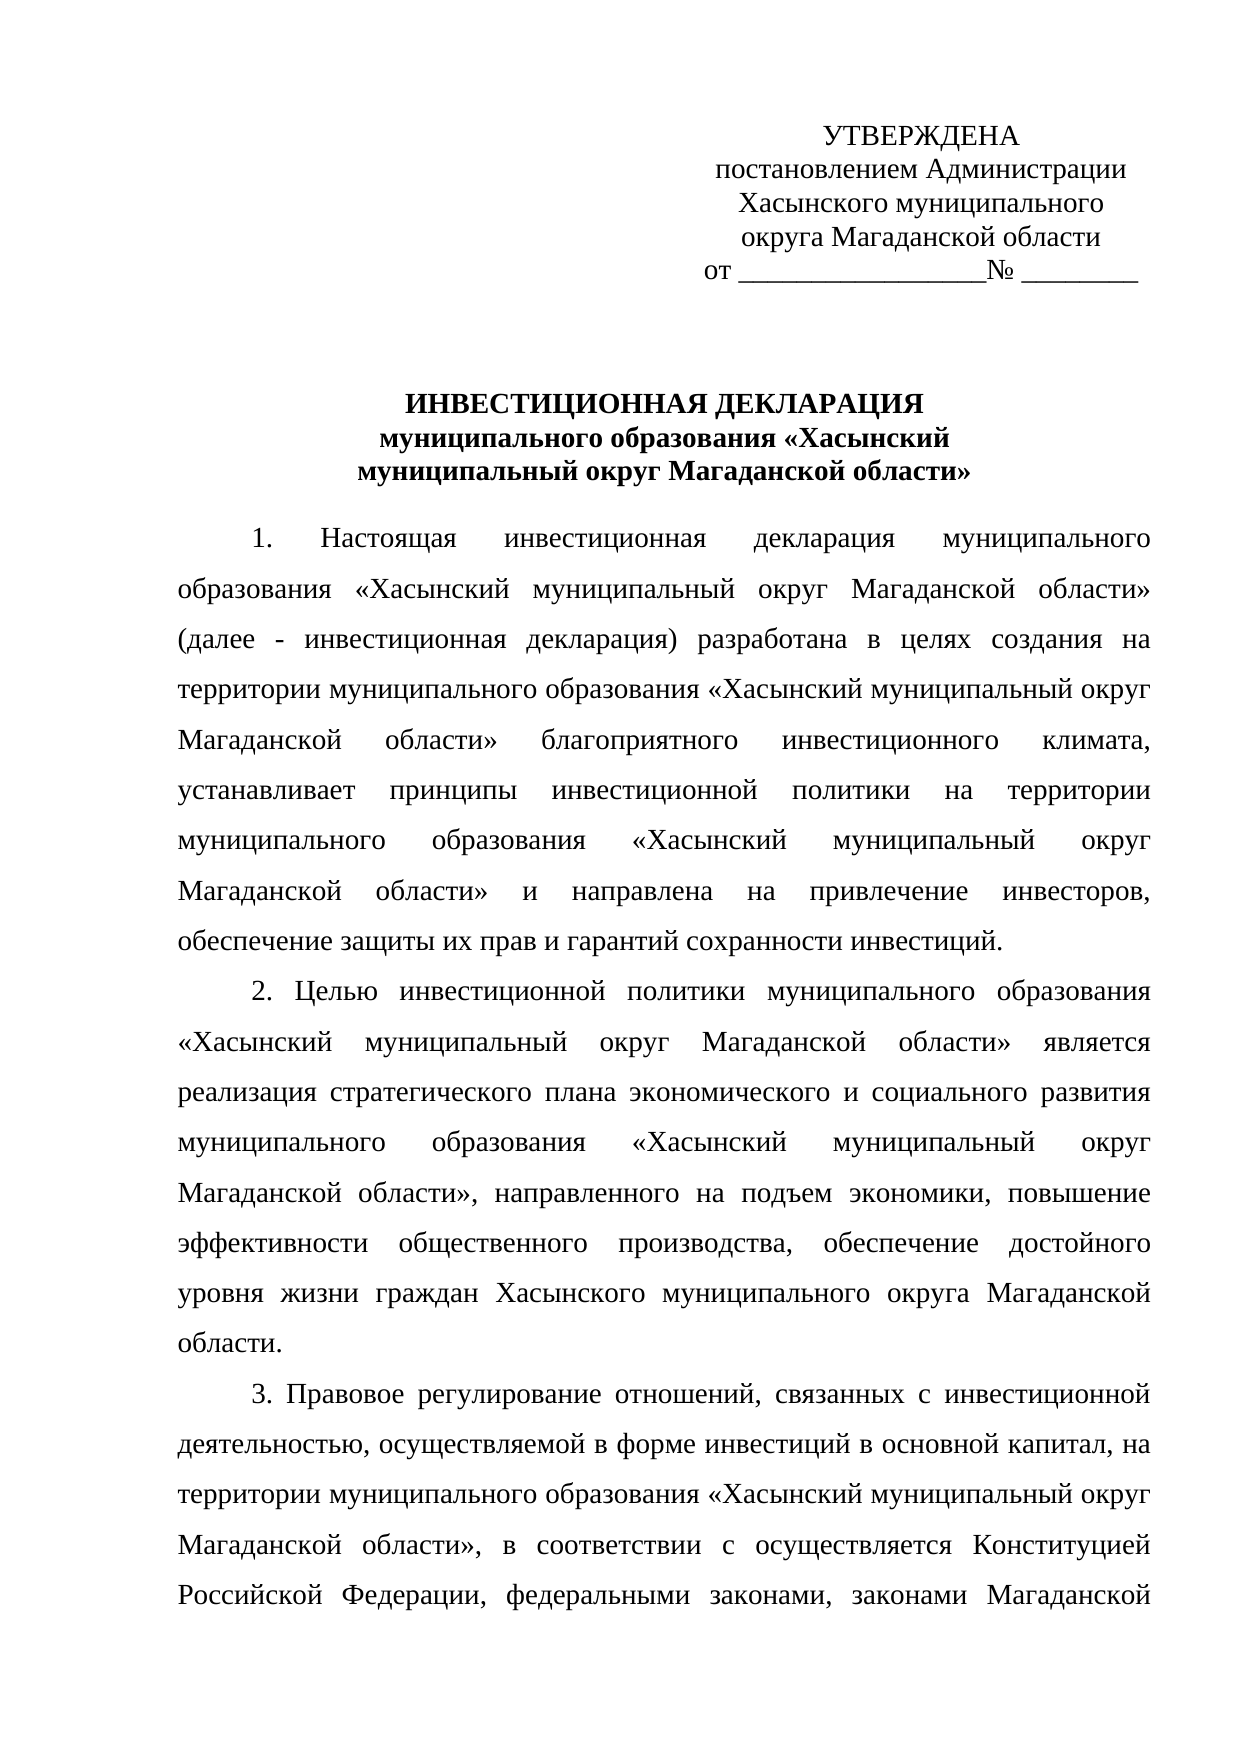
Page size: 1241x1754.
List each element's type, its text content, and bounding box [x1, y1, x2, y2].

table_header УТВЕРЖДЕНА постановлением Администрации Хасынского муниципального округа Магаданской области от _________________№ ________ [679, 118, 1163, 286]
text ИНВЕСТИЦИОННАЯ ДЕКЛАРАЦИЯ [177, 386, 1152, 420]
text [177, 1376, 1152, 1611]
text муниципального образования «Хасынский [177, 420, 1152, 453]
text муниципальный округ Магаданской области» [177, 453, 1152, 487]
text 2. Целью инвестиционной политики муниципального образования «Хасынский муниципальный округ Магаданской области» является реализация стратегического плана экономического и социального развития муниципального образования «Хасынский муниципальный округ Магаданской области», направленного на подъем экономики, повышение эффективности общественного производства, обеспечение достойного уровня жизни граждан Хасынского муниципального округа Магаданской области. [177, 973, 1152, 1359]
text 1. Настоящая инвестиционная декларация муниципального образования «Хасынский муниципальный округ Магаданской области» (далее - инвестиционная декларация) разработана в целях создания на территории муниципального образования «Хасынский муниципальный округ Магаданской области» благоприятного инвестиционного климата, устанавливает принципы инвестиционной политики на территории муниципального образования «Хасынский муниципальный округ Магаданской области» и направлена на привлечение инвесторов, обеспечение защиты их прав и гарантий сохранности инвестиций. [177, 521, 1152, 957]
